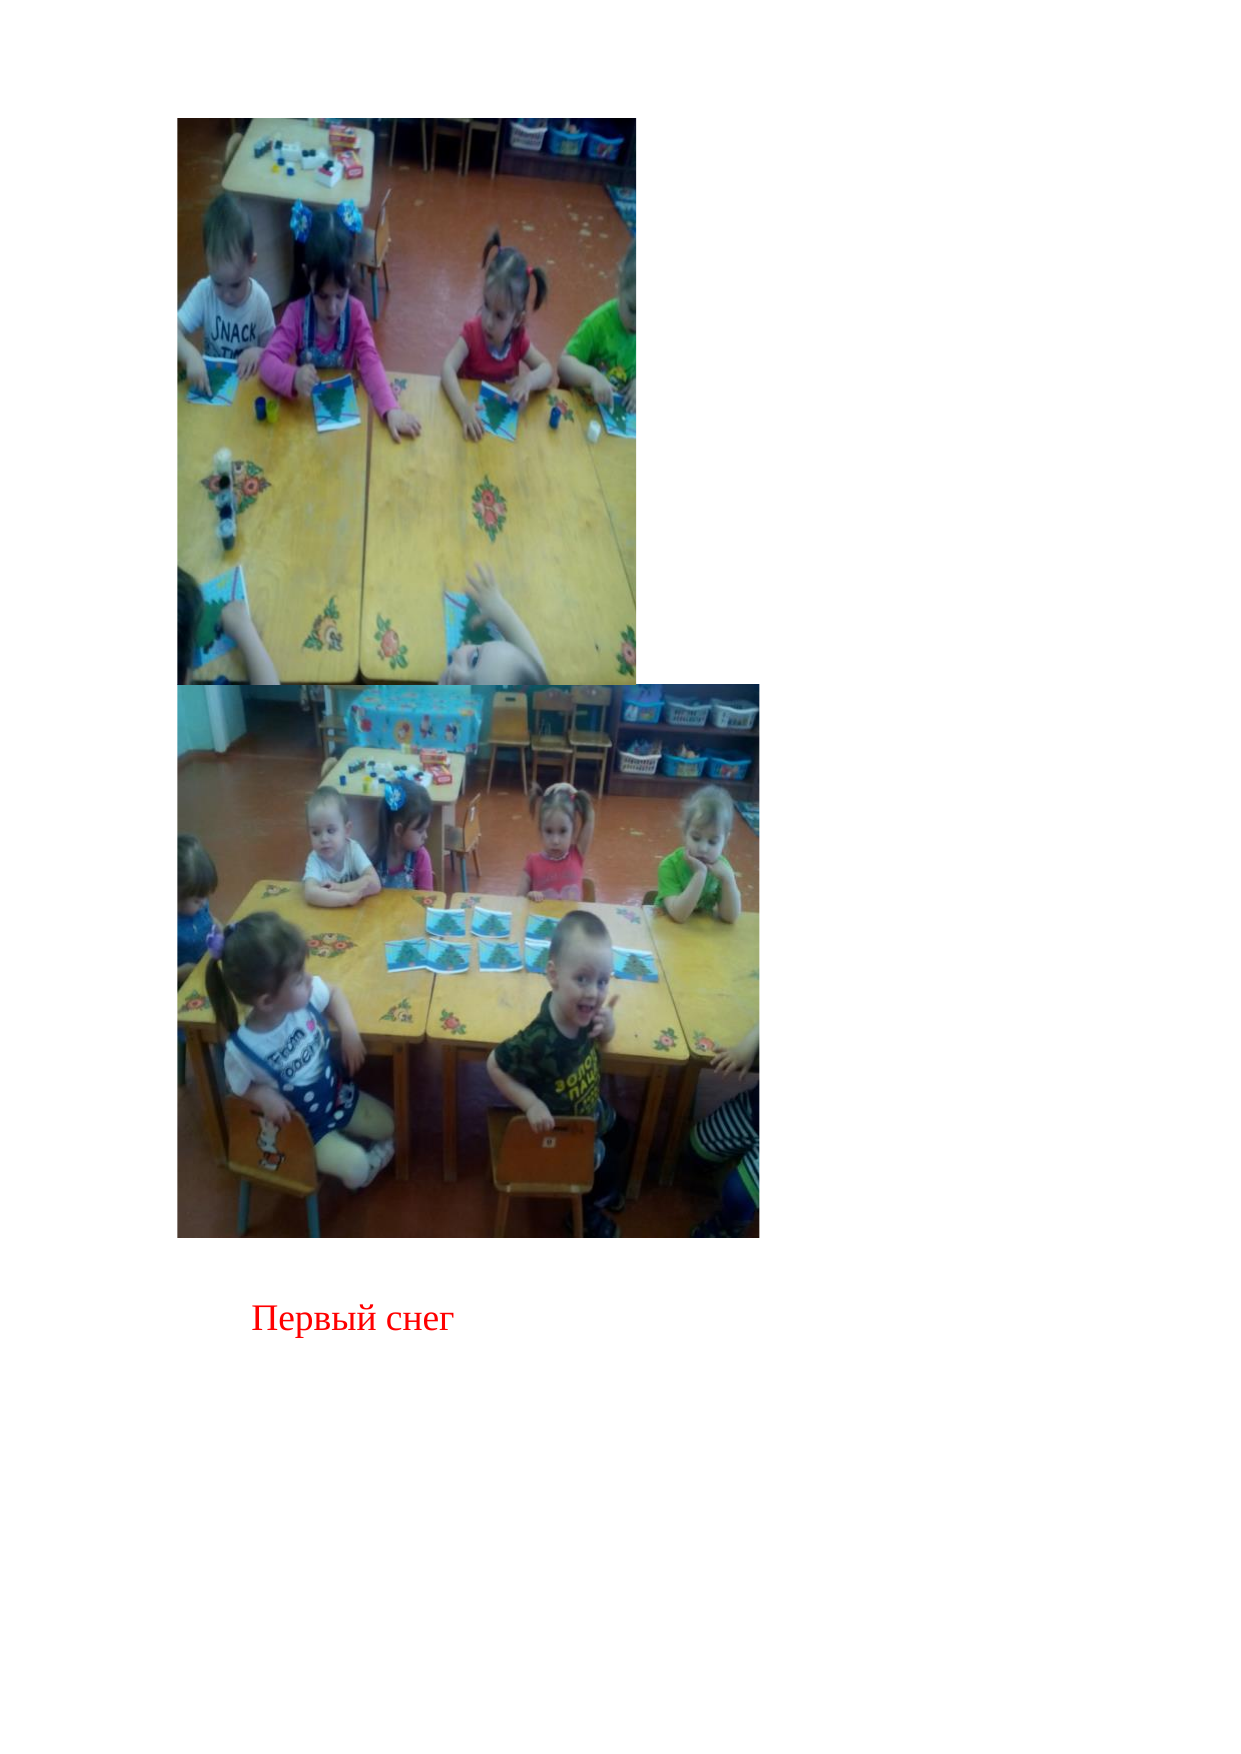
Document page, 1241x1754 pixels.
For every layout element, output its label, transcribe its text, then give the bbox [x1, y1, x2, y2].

text Первый снег [177, 1295, 1152, 1338]
picture [177, 118, 760, 1238]
